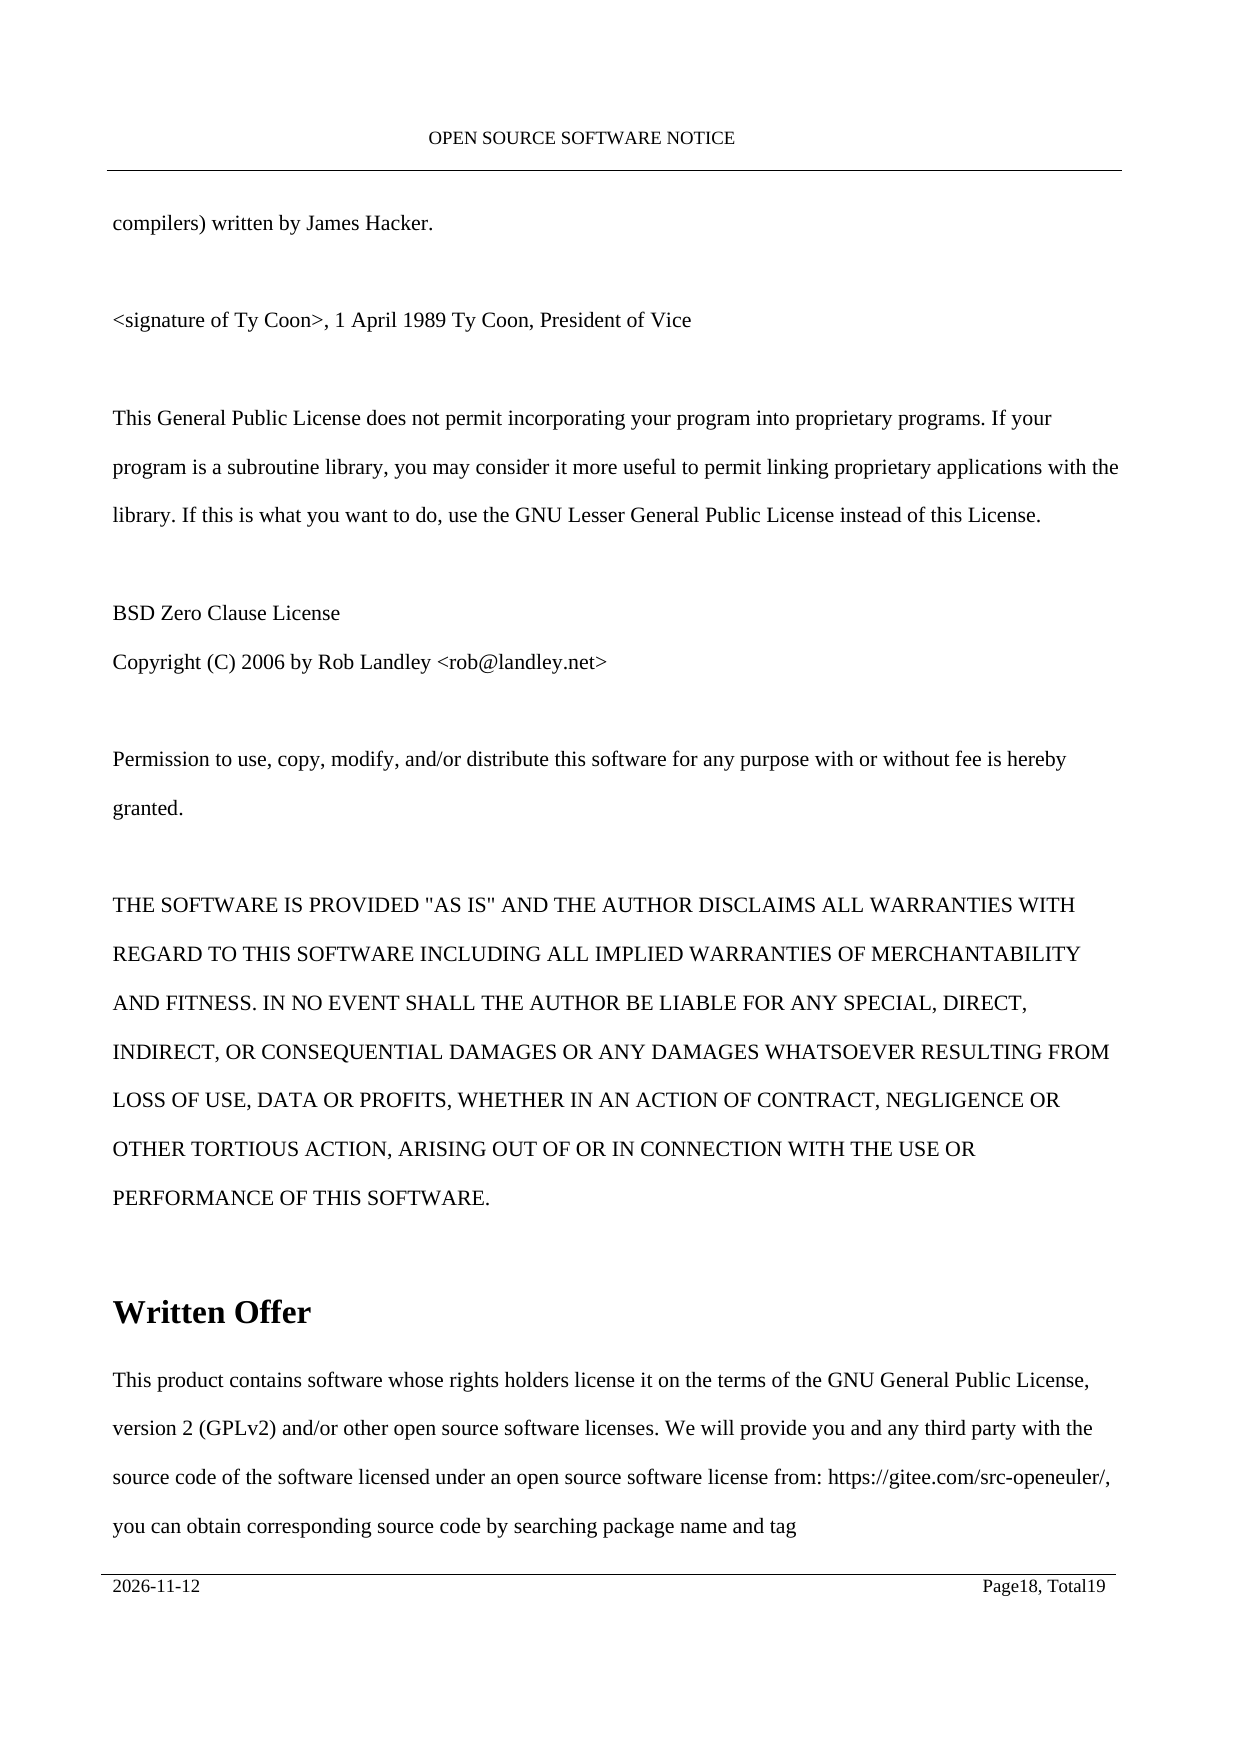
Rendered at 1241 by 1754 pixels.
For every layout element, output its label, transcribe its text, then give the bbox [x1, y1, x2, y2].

text This product contains software whose rights holders license it on the terms of the GNU General Public License, version 2 (GPLv2) and/or other open source software licenses. We will provide you and any third party with the source code of the software licensed under an open source software license from: https://gitee.com/src-openeuler/, you can obtain corresponding source code by searching package name and tag [112, 1363, 1128, 1542]
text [112, 206, 1128, 1263]
text Written Offer [112, 1279, 1128, 1344]
